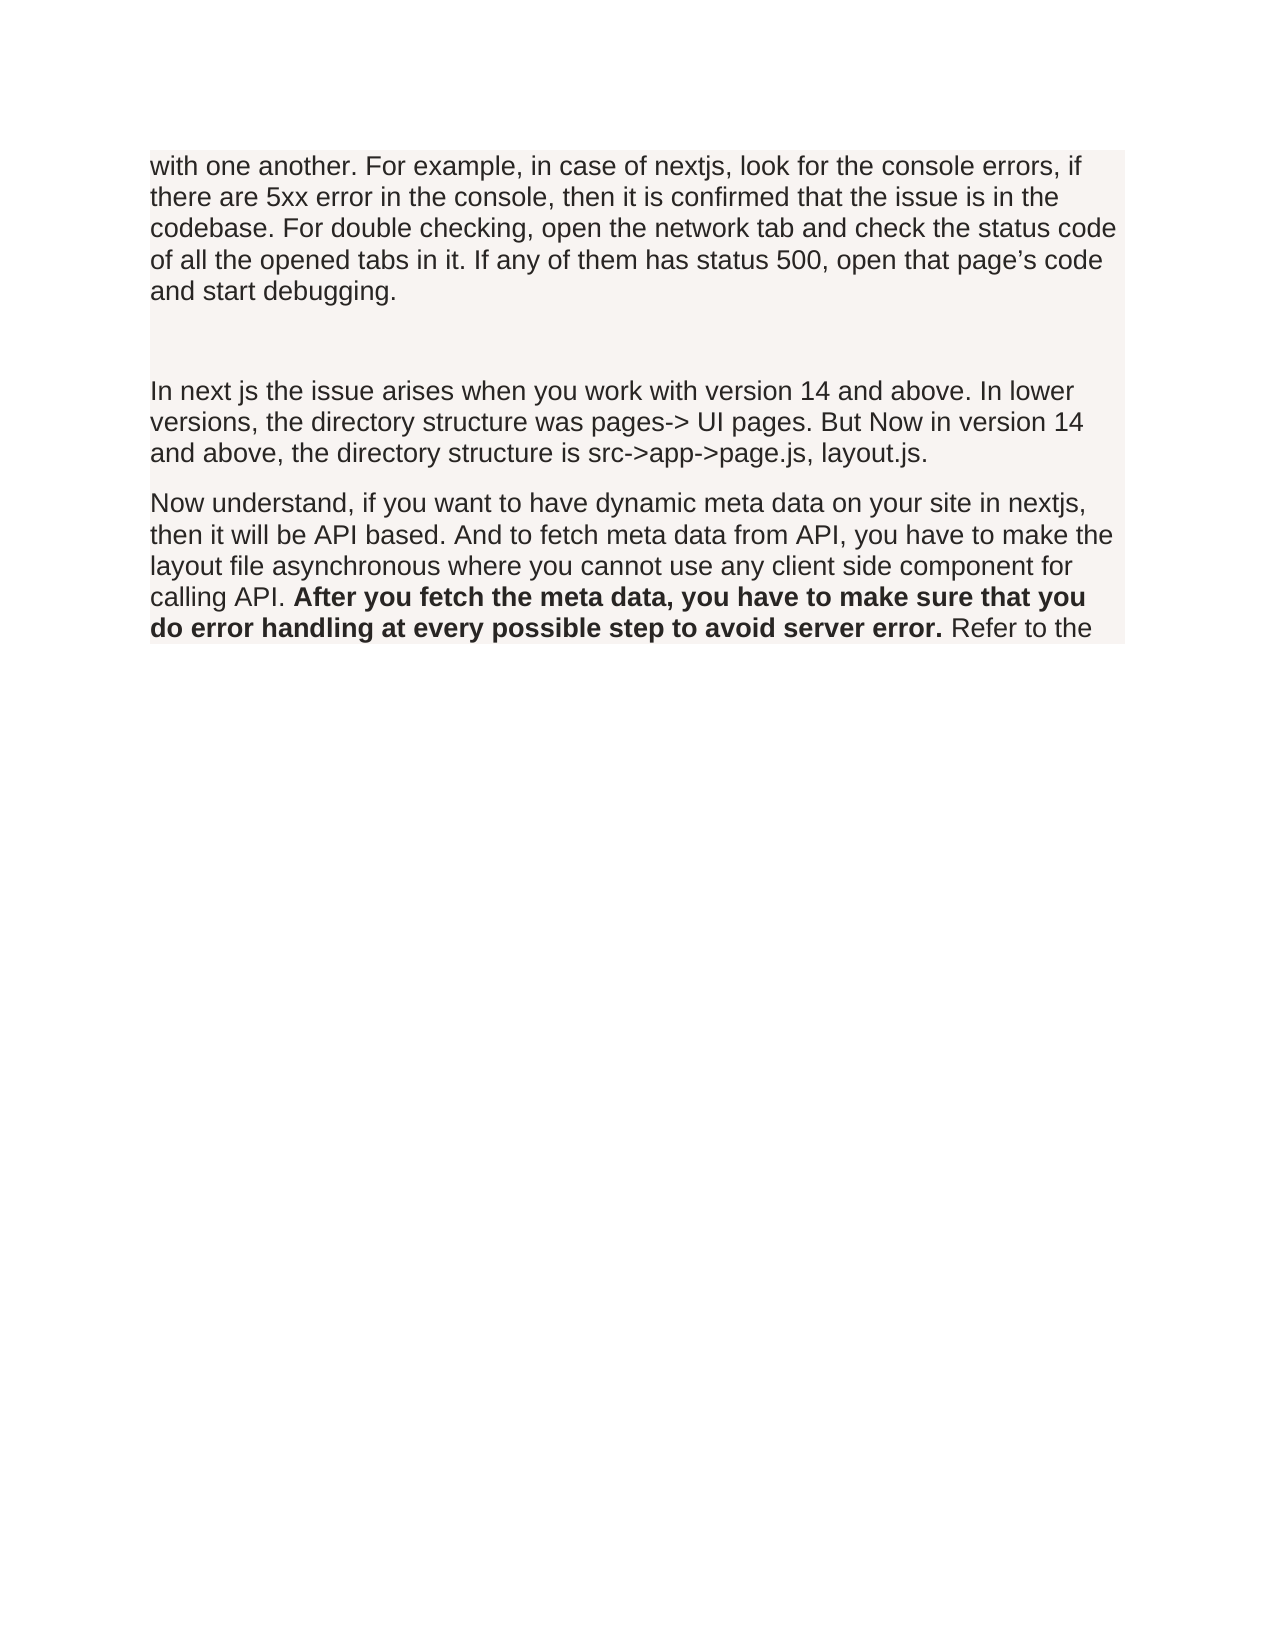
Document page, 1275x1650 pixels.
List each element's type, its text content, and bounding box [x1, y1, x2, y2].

text In next js the issue arises when you work with version 14 and above. In lower versions, the directory structure was pages-> UI pages. But Now in version 14 and above, the directory structure is src->app->page.js, layout.js. [150, 375, 1125, 469]
text Now understand, if you want to have dynamic meta data on your site in nextjs, then it will be API based. And to fetch meta data from API, you have to make the layout file asynchronous where you cannot use any client side component for calling API. After you fetch the meta data, you have to make sure that you do error handling at every possible step to avoid server error. Refer to the image for an example of a layout file. [150, 487, 1125, 644]
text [150, 150, 1125, 306]
